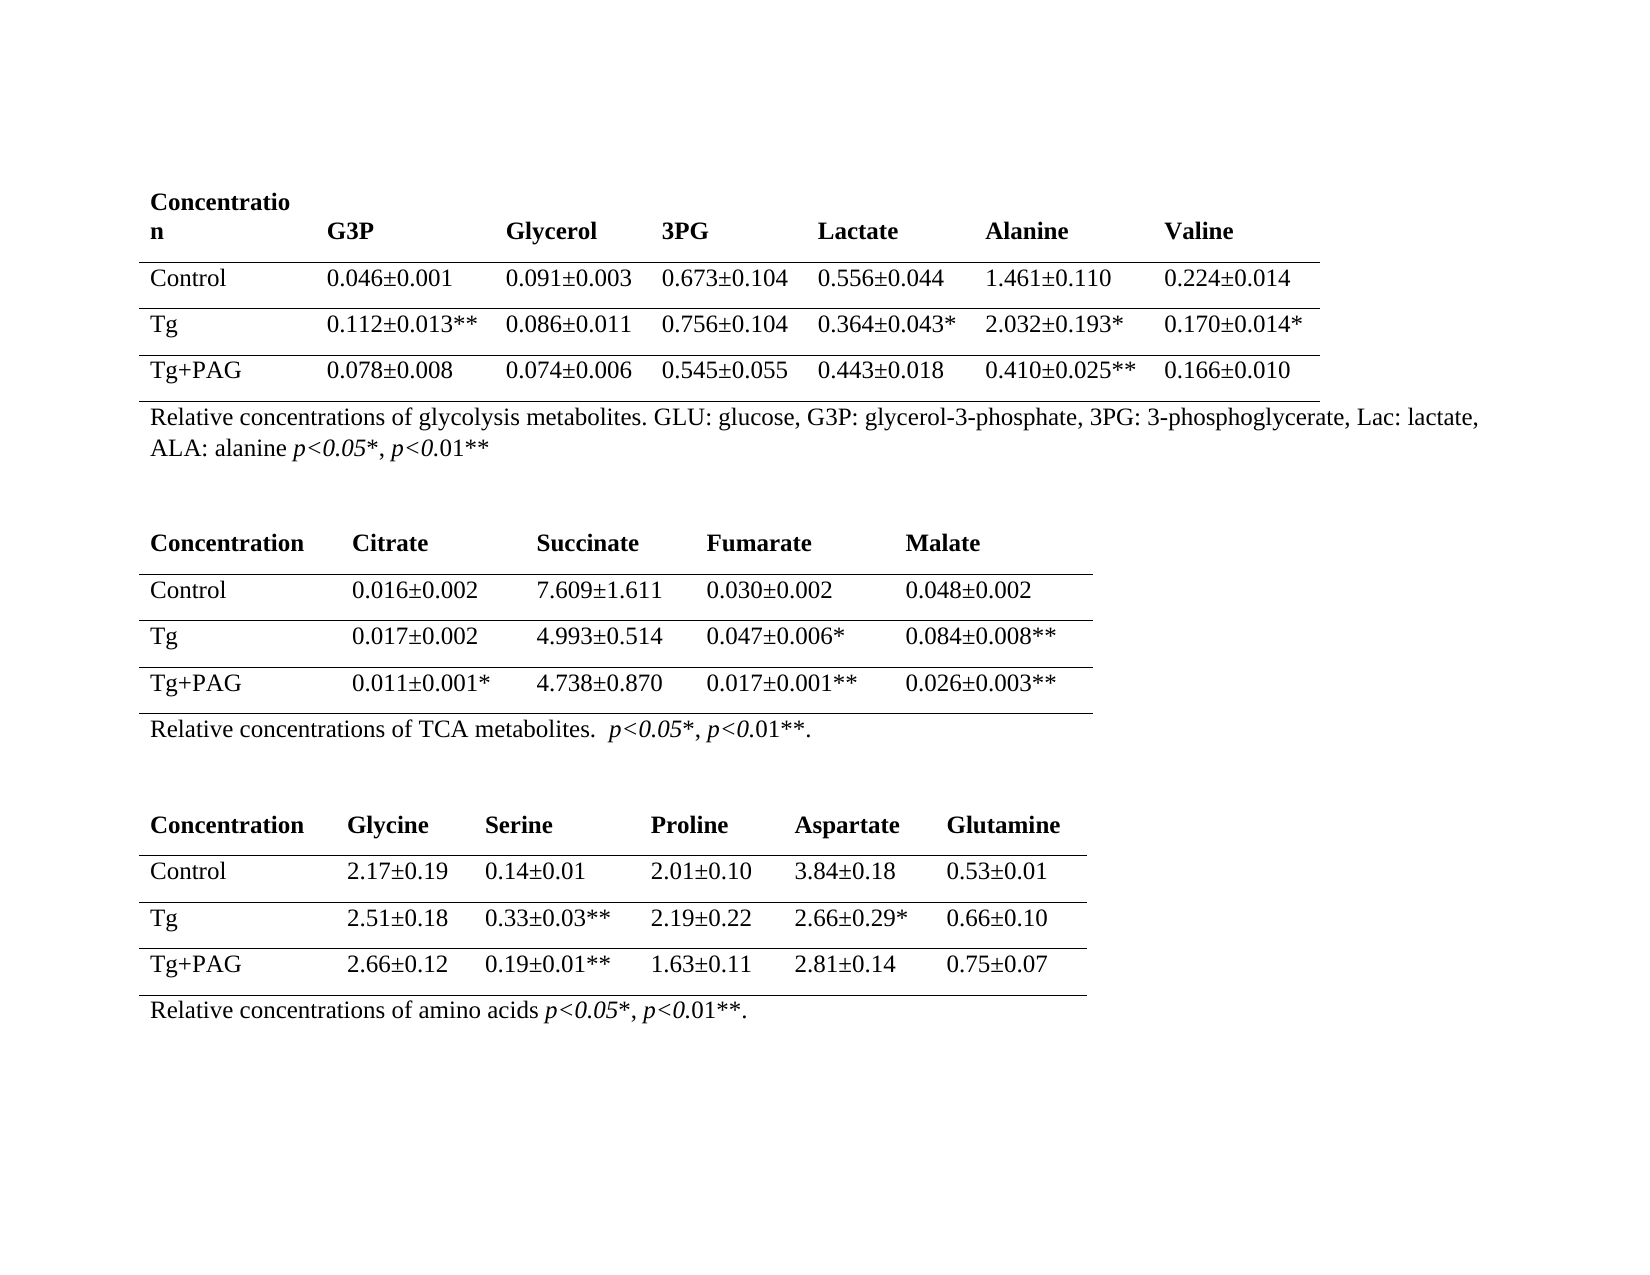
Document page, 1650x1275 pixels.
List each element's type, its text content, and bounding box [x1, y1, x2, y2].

table_cell 0.556±0.044 [806, 263, 974, 308]
table_cell 2.66±0.12 [336, 949, 473, 994]
table_header Concentration [139, 188, 315, 262]
text Relative concentrations of amino acids p<0.05*, p<0.01**. [150, 996, 1500, 1024]
table_cell 0.047±0.006* [695, 621, 894, 667]
table_cell 0.66±0.10 [935, 903, 1087, 948]
table_cell 2.66±0.29* [783, 903, 935, 948]
table_cell 1.461±0.110 [974, 263, 1153, 308]
table_header Serine [474, 810, 639, 855]
table_cell 0.166±0.010 [1153, 356, 1320, 401]
table_cell 0.112±0.013** [315, 309, 494, 354]
table_header Concentration [139, 529, 341, 574]
table_cell Control [139, 856, 336, 902]
table_cell 3.84±0.18 [783, 856, 935, 902]
table_cell 0.026±0.003** [894, 668, 1093, 713]
table_header Proline [639, 810, 783, 855]
table_cell 1.63±0.11 [639, 949, 783, 994]
table_header Alanine [974, 188, 1153, 262]
table_cell 0.091±0.003 [494, 263, 650, 308]
table_header Valine [1153, 188, 1320, 262]
table_cell 7.609±1.611 [525, 575, 695, 620]
table_cell Tg [139, 621, 341, 667]
table_cell 2.032±0.193* [974, 309, 1153, 354]
table_header Glycerol [494, 188, 650, 262]
table_cell Tg+PAG [139, 356, 315, 401]
table_cell 2.17±0.19 [336, 856, 473, 902]
table_cell Tg [139, 903, 336, 948]
table_cell 0.443±0.018 [806, 356, 974, 401]
table_header Aspartate [783, 810, 935, 855]
table_header Lactate [806, 188, 974, 262]
table_cell 0.410±0.025** [974, 356, 1153, 401]
table_header Glycine [336, 810, 473, 855]
table_cell 0.170±0.014* [1153, 309, 1320, 354]
table_header 3PG [650, 188, 806, 262]
table_cell 0.011±0.001* [341, 668, 525, 713]
table_cell 0.364±0.043* [806, 309, 974, 354]
table_cell 0.19±0.01** [474, 949, 639, 994]
table_cell 4.738±0.870 [525, 668, 695, 713]
table_cell 0.75±0.07 [935, 949, 1087, 994]
table_cell 0.074±0.006 [494, 356, 650, 401]
table_cell 0.53±0.01 [935, 856, 1087, 902]
table_header Concentration [139, 810, 336, 855]
table_cell 4.993±0.514 [525, 621, 695, 667]
table_cell 0.756±0.104 [650, 309, 806, 354]
table_cell 2.81±0.14 [783, 949, 935, 994]
table_cell Control [139, 263, 315, 308]
table_cell 0.545±0.055 [650, 356, 806, 401]
table_cell 2.01±0.10 [639, 856, 783, 902]
text Relative concentrations of glycolysis metabolites. GLU: glucose, G3P: glycerol-3-phosphate, 3PG: 3-phosphoglycerate, Lac: lactate, ALA: alanine p<0.05*, p<0.01** [150, 402, 1500, 462]
table_cell 0.14±0.01 [474, 856, 639, 902]
table_cell 0.084±0.008** [894, 621, 1093, 667]
table_cell 0.016±0.002 [341, 575, 525, 620]
table_cell 0.086±0.011 [494, 309, 650, 354]
table_cell 0.048±0.002 [894, 575, 1093, 620]
table_cell 0.030±0.002 [695, 575, 894, 620]
table_cell 2.19±0.22 [639, 903, 783, 948]
table_cell 0.33±0.03** [474, 903, 639, 948]
table_header Malate [894, 529, 1093, 574]
table_cell 2.51±0.18 [336, 903, 473, 948]
table_header Glutamine [935, 810, 1087, 855]
table_cell 0.017±0.001** [695, 668, 894, 713]
table_header G3P [315, 188, 494, 262]
table_cell 0.224±0.014 [1153, 263, 1320, 308]
table_cell 0.078±0.008 [315, 356, 494, 401]
table_cell Tg+PAG [139, 949, 336, 994]
table_cell Tg+PAG [139, 668, 341, 713]
table_cell 0.673±0.104 [650, 263, 806, 308]
table_header Citrate [341, 529, 525, 574]
table_cell 0.046±0.001 [315, 263, 494, 308]
table_header Succinate [525, 529, 695, 574]
text Relative concentrations of TCA metabolites. p<0.05*, p<0.01**. [150, 714, 1500, 743]
table_cell Tg [139, 309, 315, 354]
table_header Fumarate [695, 529, 894, 574]
table_cell Control [139, 575, 341, 620]
table_cell 0.017±0.002 [341, 621, 525, 667]
